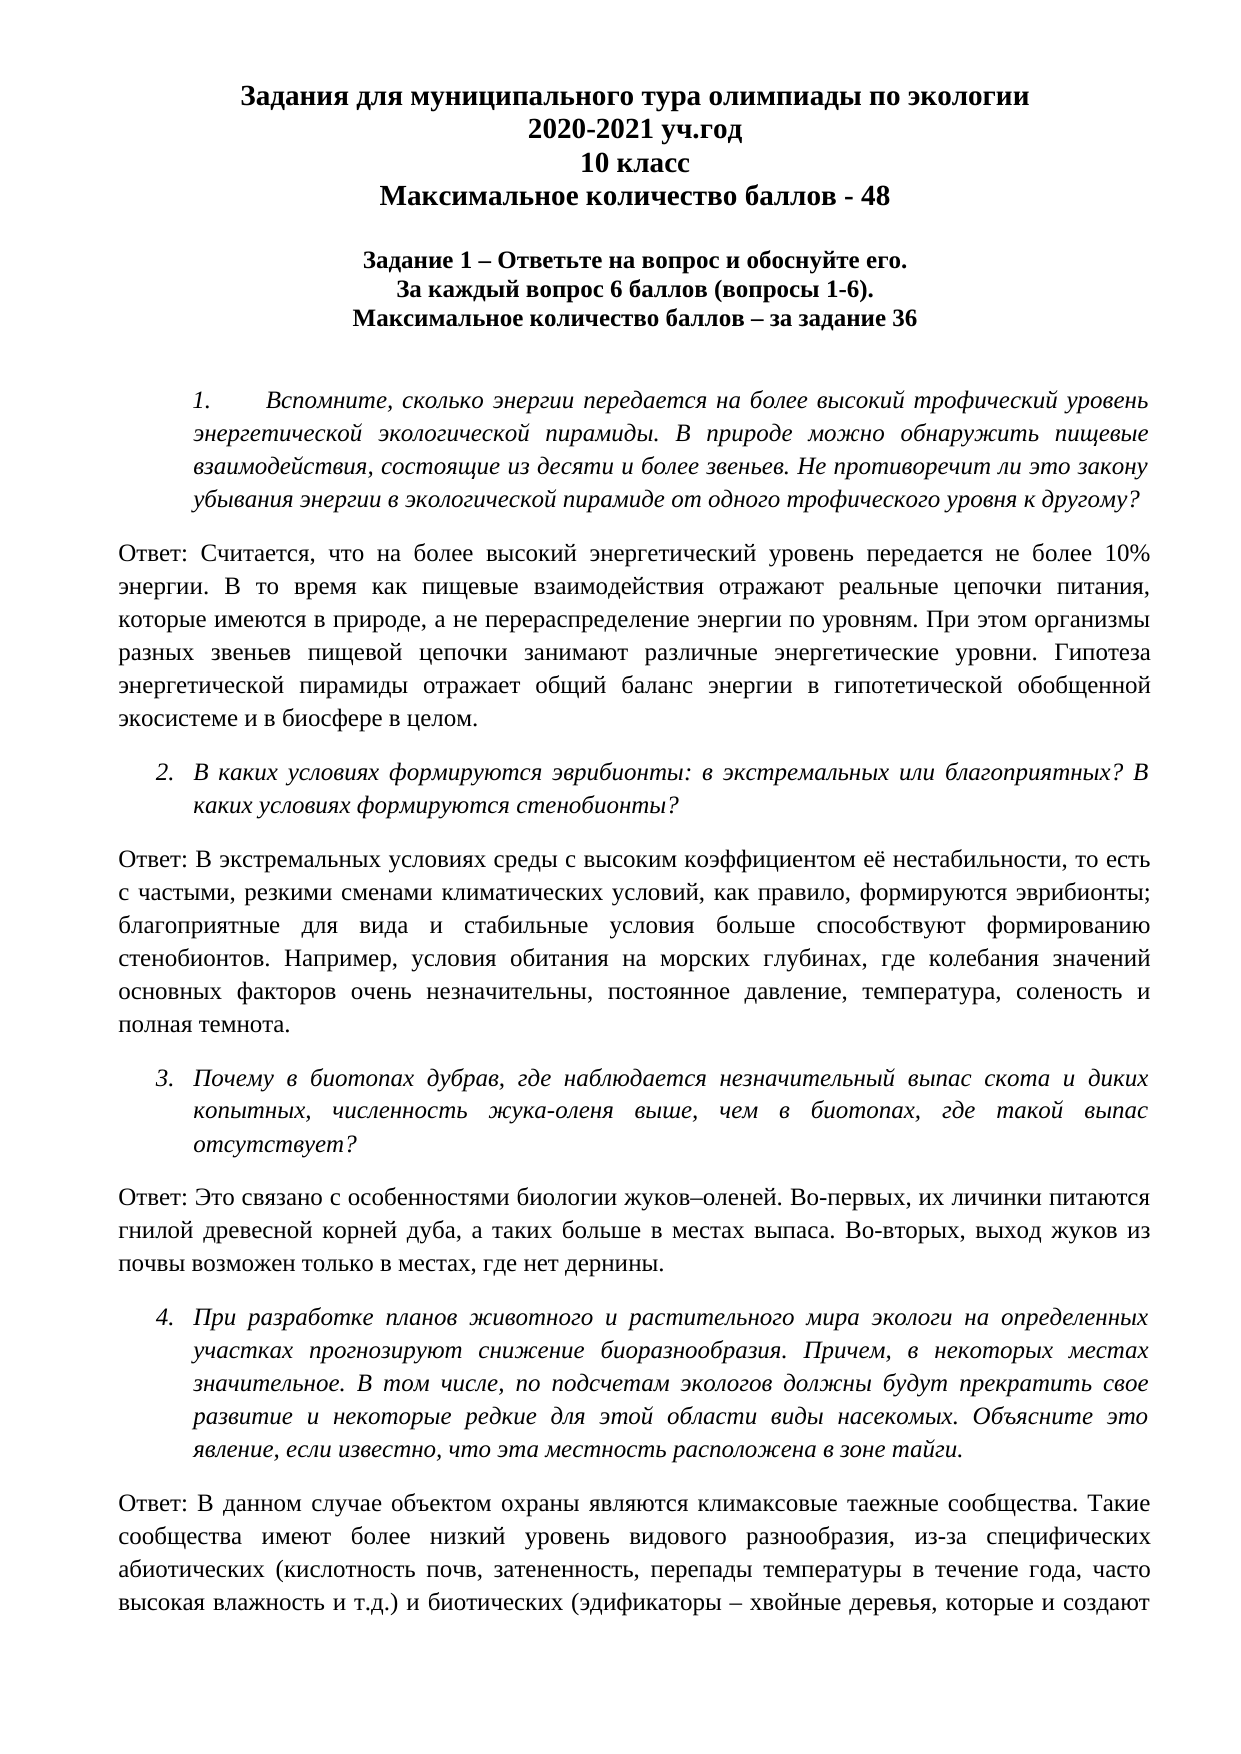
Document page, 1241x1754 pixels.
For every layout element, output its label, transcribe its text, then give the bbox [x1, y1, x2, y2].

text 2020-2021 уч.год [118, 111, 1152, 145]
list В каких условиях формируются эврибионты: в экстремальных или благоприятных? В каких условиях формируются стенобионты? [156, 757, 1152, 818]
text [118, 1488, 1152, 1616]
text Максимальное количество баллов – за задание 36 [118, 303, 1152, 332]
text Ответ: Считается, что на более высокий энергетический уровень передается не более 10% энергии. В то время как пищевые взаимодействия отражают реальные цепочки питания, которые имеются в природе, а не перераспределение энергии по уровням. При этом организмы разных звеньев пищевой цепочки занимают различные энергетические уровни. Гипотеза энергетической пирамиды отражает общий баланс энергии в гипотетической обобщенной экосистеме и в биосфере в целом. [118, 538, 1152, 732]
text 10 класс [118, 145, 1152, 178]
list Вспомните, сколько энергии передается на более высокий трофический уровень энергетической экологической пирамиды. В природе можно обнаружить пищевые взаимодействия, состоящие из десяти и более звеньев. Не противоречит ли это закону убывания энергии в экологической пирамиде от одного трофического уровня к другому? [192, 385, 1152, 513]
text Задания для муниципального тура олимпиады по экологии [118, 78, 1152, 111]
text Максимальное количество баллов - 48 [118, 178, 1152, 212]
text Задание 1 – Ответьте на вопрос и обоснуйте его. [118, 246, 1152, 274]
text За каждый вопрос 6 баллов (вопросы 1-6). [118, 274, 1152, 303]
text Ответ: В экстремальных условиях среды с высоким коэффициентом её нестабильности, то есть с частыми, резкими сменами климатических условий, как правило, формируются эврибионты; благоприятные для вида и стабильные условия больше способствуют формированию стенобионтов. Например, условия обитания на морских глубинах, где колебания значений основных факторов очень незначительны, постоянное давление, температура, соленость и полная темнота. [118, 844, 1152, 1037]
list При разработке планов животного и растительного мира экологи на определенных участках прогнозируют снижение биоразнообразия. Причем, в некоторых местах значительное. В том числе, по подсчетам экологов должны будут прекратить свое развитие и некоторые редкие для этой области виды насекомых. Объясните это явление, если известно, что эта местность расположена в зоне тайги. [156, 1302, 1152, 1463]
text Ответ: Это связано с особенностями биологии жуков–оленей. Во-первых, их личинки питаются гнилой древесной корней дуба, а таких больше в местах выпаса. Во-вторых, выход жуков из почвы возможен только в местах, где нет дернины. [118, 1182, 1152, 1277]
list Почему в биотопах дубрав, где наблюдается незначительный выпас скота и диких копытных, численность жука-оленя выше, чем в биотопах, где такой выпас отсутствует? [156, 1063, 1152, 1157]
